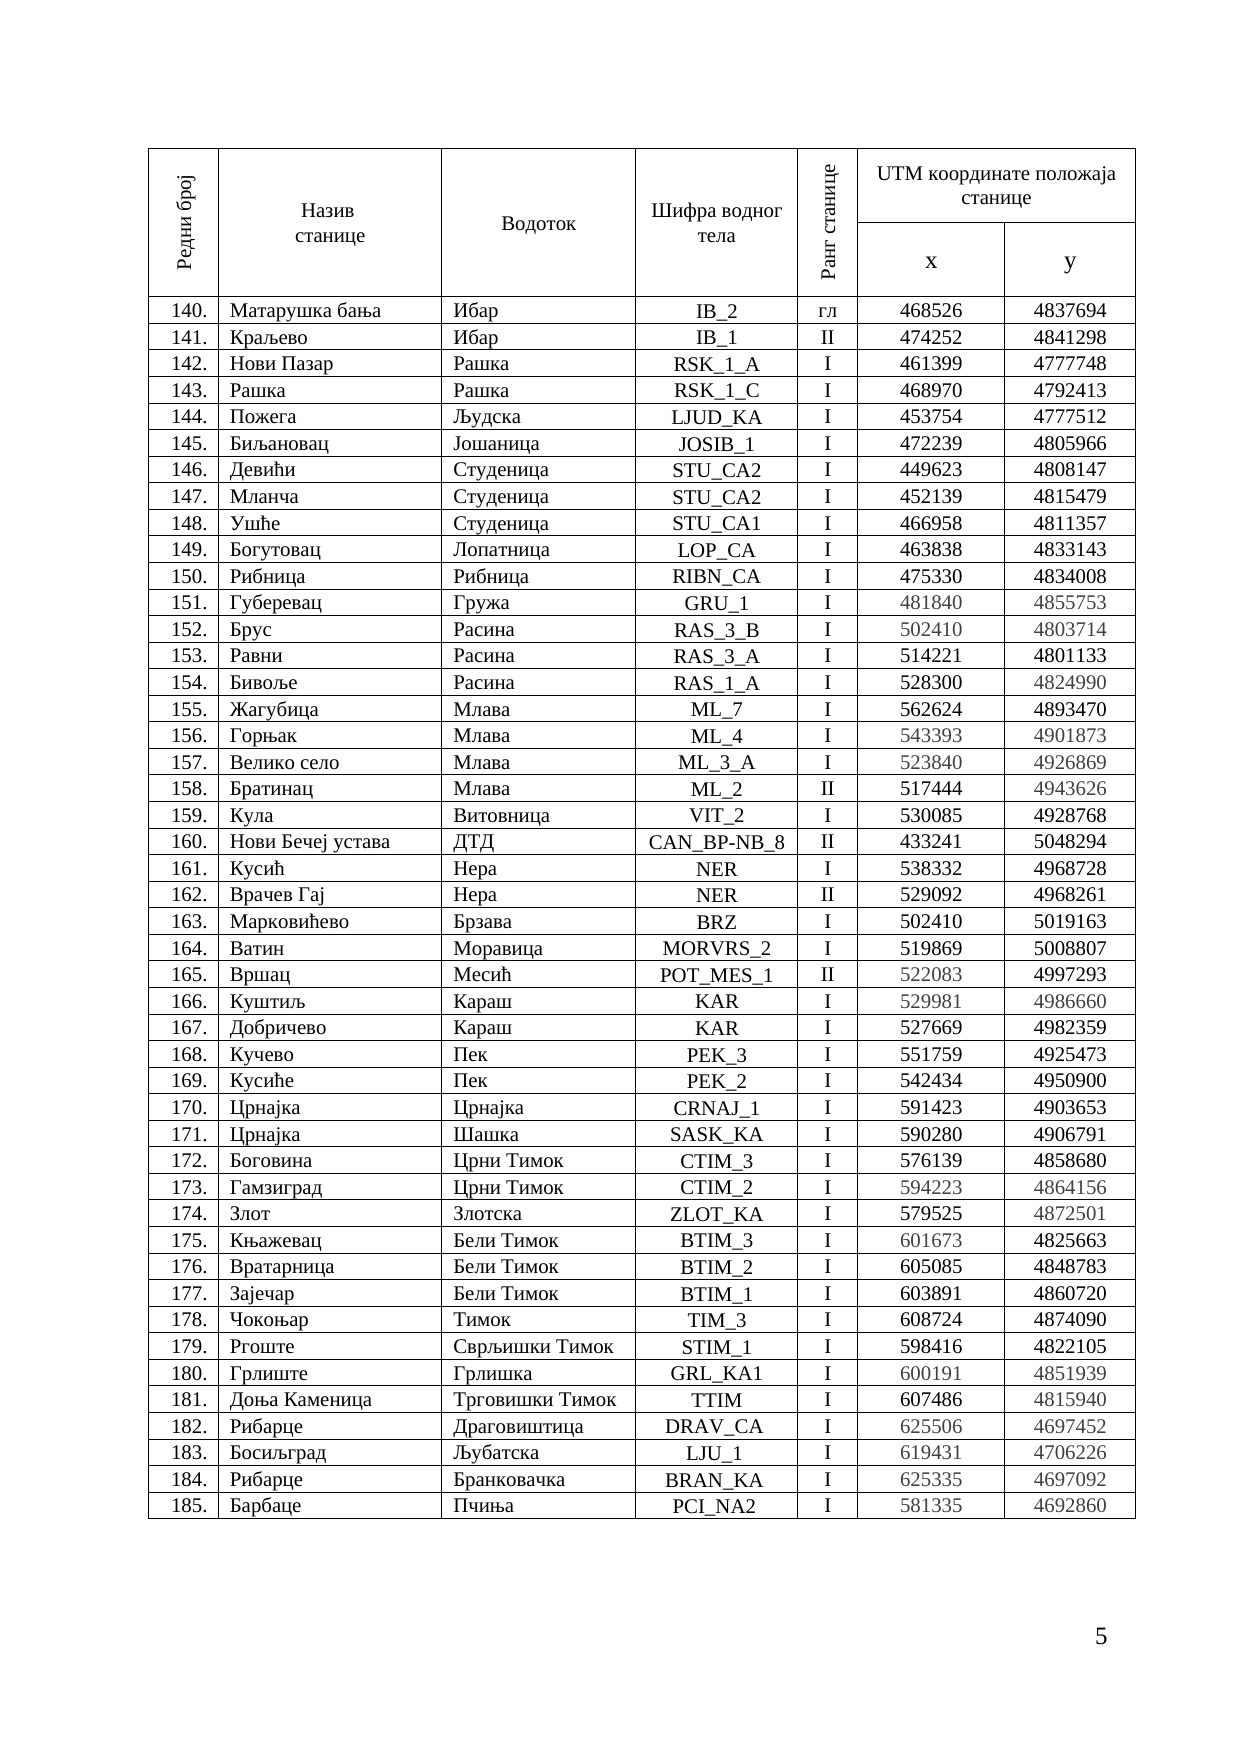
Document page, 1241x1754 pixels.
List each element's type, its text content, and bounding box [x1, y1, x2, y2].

table_cell 453754 [858, 404, 1004, 429]
table_cell Нера [442, 882, 635, 907]
table_cell 168. [149, 1041, 218, 1067]
table_cell I [798, 1041, 857, 1067]
table_cell 183. [149, 1440, 218, 1465]
table_cell Расина [442, 643, 635, 668]
table_cell 4801133 [1005, 643, 1135, 668]
table_cell CTIM_2 [636, 1174, 797, 1199]
table_cell STU_CA2 [636, 457, 797, 482]
table_cell Грлиште [219, 1360, 441, 1385]
table_cell 529092 [858, 882, 1004, 907]
table_cell 5008807 [1005, 935, 1135, 960]
table_cell 4697092 [1005, 1466, 1135, 1492]
table_cell 4893470 [1005, 696, 1135, 721]
table_cell Рашка [442, 377, 635, 402]
table_cell 171. [149, 1121, 218, 1146]
table_cell 184. [149, 1466, 218, 1492]
table_cell Злот [219, 1200, 441, 1226]
table_cell гл [798, 297, 857, 323]
table_cell NER [636, 855, 797, 881]
table_cell I [798, 1227, 857, 1252]
table_cell I [798, 1068, 857, 1093]
table_cell Тимок [442, 1307, 635, 1332]
table_cell 4943626 [1005, 775, 1135, 801]
table_cell BTIM_2 [636, 1254, 797, 1279]
table_cell RAS_3_A [636, 643, 797, 668]
table_cell II [798, 775, 857, 801]
table_cell 452139 [858, 483, 1004, 509]
table_cell Црнајка [442, 1094, 635, 1120]
table_cell 145. [149, 430, 218, 456]
table_cell 5048294 [1005, 829, 1135, 854]
table_cell MORVRS_2 [636, 935, 797, 960]
table_cell 517444 [858, 775, 1004, 801]
table_cell Ибар [442, 324, 635, 349]
table_cell 4968728 [1005, 855, 1135, 881]
table_cell Куштиљ [219, 988, 441, 1013]
table_cell Богутовац [219, 536, 441, 562]
table_header Шифра водног тела [636, 149, 797, 296]
table_cell I [798, 483, 857, 509]
table_cell STU_CA2 [636, 483, 797, 509]
table_cell 4906791 [1005, 1121, 1135, 1146]
table_cell Грлишка [442, 1360, 635, 1385]
table_cell I [798, 988, 857, 1013]
table_cell Ибар [442, 297, 635, 323]
table_cell PCI_NA2 [636, 1493, 797, 1518]
table_cell Људска [442, 404, 635, 429]
table_cell 4815479 [1005, 483, 1135, 509]
table_cell Жагубица [219, 696, 441, 721]
table_cell Сврљишки Тимок [442, 1333, 635, 1359]
table_cell Кусић [219, 855, 441, 881]
table_cell 591423 [858, 1094, 1004, 1120]
table_cell Ргоште [219, 1333, 441, 1359]
table_cell 461399 [858, 350, 1004, 376]
table_cell II [798, 882, 857, 907]
table_cell Лопатница [442, 536, 635, 562]
table_cell 514221 [858, 643, 1004, 668]
table_cell Добричево [219, 1015, 441, 1040]
table_cell I [798, 722, 857, 748]
table_cell 178. [149, 1307, 218, 1332]
table_cell 4848783 [1005, 1254, 1135, 1279]
table_cell LJU_1 [636, 1440, 797, 1465]
table_cell I [798, 1200, 857, 1226]
table_cell I [798, 563, 857, 588]
table_cell 140. [149, 297, 218, 323]
table_cell Матарушка бања [219, 297, 441, 323]
table_cell 463838 [858, 536, 1004, 562]
table_cell ДТД [442, 829, 635, 854]
table_cell 590280 [858, 1121, 1004, 1146]
table_cell 4872501 [1005, 1200, 1135, 1226]
table_cell Месић [442, 961, 635, 987]
table_cell 176. [149, 1254, 218, 1279]
table_cell 579525 [858, 1200, 1004, 1226]
table_cell 466958 [858, 510, 1004, 535]
table_cell 4837694 [1005, 297, 1135, 323]
table_cell 152. [149, 616, 218, 642]
table_cell I [798, 510, 857, 535]
table_cell Босиљград [219, 1440, 441, 1465]
table_cell 607486 [858, 1386, 1004, 1412]
table_cell Драговиштица [442, 1413, 635, 1438]
table_cell 527669 [858, 1015, 1004, 1040]
table_cell ML_2 [636, 775, 797, 801]
table_cell 4792413 [1005, 377, 1135, 402]
table_cell 4706226 [1005, 1440, 1135, 1465]
table_cell Пчиња [442, 1493, 635, 1518]
table_cell II [798, 961, 857, 987]
table_cell 163. [149, 908, 218, 934]
table_cell PEK_2 [636, 1068, 797, 1093]
table_cell 4777512 [1005, 404, 1135, 429]
table_cell Рибарце [219, 1413, 441, 1438]
table_cell Велико село [219, 749, 441, 774]
table_cell CRNAJ_1 [636, 1094, 797, 1120]
table_cell Бели Тимок [442, 1254, 635, 1279]
table_cell Црнајка [219, 1094, 441, 1120]
table_cell Доња Каменица [219, 1386, 441, 1412]
table_cell 4825663 [1005, 1227, 1135, 1252]
table_cell Боговина [219, 1147, 441, 1173]
table_cell 530085 [858, 802, 1004, 827]
table_cell I [798, 350, 857, 376]
table_cell II [798, 324, 857, 349]
table_cell 182. [149, 1413, 218, 1438]
table_cell 4833143 [1005, 536, 1135, 562]
table_cell 157. [149, 749, 218, 774]
table_cell 166. [149, 988, 218, 1013]
table_cell 481840 [858, 590, 1004, 615]
table_cell Студеница [442, 457, 635, 482]
table_cell Равни [219, 643, 441, 668]
table_cell I [798, 1493, 857, 1518]
table_cell Марковићево [219, 908, 441, 934]
table_cell 474252 [858, 324, 1004, 349]
table_cell I [798, 430, 857, 456]
table_cell RAS_3_B [636, 616, 797, 642]
table_cell Студеница [442, 510, 635, 535]
table_cell LJUD_KA [636, 404, 797, 429]
table_cell 4805966 [1005, 430, 1135, 456]
table_cell 502410 [858, 616, 1004, 642]
table_cell Млава [442, 722, 635, 748]
table_cell VIT_2 [636, 802, 797, 827]
table_cell Горњак [219, 722, 441, 748]
table_cell Гамзиград [219, 1174, 441, 1199]
table_cell 529981 [858, 988, 1004, 1013]
table_cell I [798, 536, 857, 562]
table_cell I [798, 855, 857, 881]
table_cell 180. [149, 1360, 218, 1385]
table_cell Црни Тимок [442, 1174, 635, 1199]
table_cell 619431 [858, 1440, 1004, 1465]
table_cell I [798, 377, 857, 402]
table_cell Брус [219, 616, 441, 642]
table_cell 4777748 [1005, 350, 1135, 376]
table_cell 625506 [858, 1413, 1004, 1438]
table_cell I [798, 1174, 857, 1199]
table_cell 165. [149, 961, 218, 987]
table_cell x [858, 223, 1004, 296]
table_cell Јошаница [442, 430, 635, 456]
table_cell 4903653 [1005, 1094, 1135, 1120]
table_cell 174. [149, 1200, 218, 1226]
table_cell Гружа [442, 590, 635, 615]
table_cell 4982359 [1005, 1015, 1135, 1040]
table_cell 175. [149, 1227, 218, 1252]
table_cell 154. [149, 669, 218, 695]
table_header UTM координате положаја станице [858, 149, 1135, 222]
table_cell 594223 [858, 1174, 1004, 1199]
table_cell 562624 [858, 696, 1004, 721]
table_cell 4815940 [1005, 1386, 1135, 1412]
table_cell 601673 [858, 1227, 1004, 1252]
table_cell 149. [149, 536, 218, 562]
table_cell I [798, 1307, 857, 1332]
table_cell Караш [442, 988, 635, 1013]
table_cell 4834008 [1005, 563, 1135, 588]
table_cell GRU_1 [636, 590, 797, 615]
table_cell 468970 [858, 377, 1004, 402]
table_cell 4901873 [1005, 722, 1135, 748]
table_cell Бели Тимок [442, 1227, 635, 1252]
table_cell 598416 [858, 1333, 1004, 1359]
table_cell Бивоље [219, 669, 441, 695]
table_cell Рибница [442, 563, 635, 588]
table_cell 538332 [858, 855, 1004, 881]
table_cell Брзава [442, 908, 635, 934]
table_cell Рибарце [219, 1466, 441, 1492]
table_cell 170. [149, 1094, 218, 1120]
table_cell 160. [149, 829, 218, 854]
table_cell SASK_KA [636, 1121, 797, 1146]
table_cell Злотска [442, 1200, 635, 1226]
table_cell 475330 [858, 563, 1004, 588]
table_cell 159. [149, 802, 218, 827]
table_cell 177. [149, 1280, 218, 1306]
table_cell PEK_3 [636, 1041, 797, 1067]
table_cell 147. [149, 483, 218, 509]
table_cell RSK_1_C [636, 377, 797, 402]
table_cell Моравица [442, 935, 635, 960]
table_cell Девићи [219, 457, 441, 482]
table_cell 4925473 [1005, 1041, 1135, 1067]
table_cell Вршац [219, 961, 441, 987]
table_cell 542434 [858, 1068, 1004, 1093]
table_cell Ушће [219, 510, 441, 535]
table_cell Губеревац [219, 590, 441, 615]
table_cell ML_3_A [636, 749, 797, 774]
table_cell POT_MES_1 [636, 961, 797, 987]
table_cell Рибница [219, 563, 441, 588]
table_cell I [798, 1015, 857, 1040]
table_cell Књажевац [219, 1227, 441, 1252]
table_cell STU_CA1 [636, 510, 797, 535]
table_cell 4822105 [1005, 1333, 1135, 1359]
table_cell 4997293 [1005, 961, 1135, 987]
table_cell 161. [149, 855, 218, 881]
table_cell I [798, 669, 857, 695]
table_cell 576139 [858, 1147, 1004, 1173]
table_cell Црни Тимок [442, 1147, 635, 1173]
table_cell Врачев Гај [219, 882, 441, 907]
table_cell 150. [149, 563, 218, 588]
table_cell 605085 [858, 1254, 1004, 1279]
table_cell 5019163 [1005, 908, 1135, 934]
table_cell Пожега [219, 404, 441, 429]
table_header Редни број [149, 149, 218, 296]
table_cell Бели Тимок [442, 1280, 635, 1306]
table_cell 522083 [858, 961, 1004, 987]
table_cell 169. [149, 1068, 218, 1093]
table_cell Братинац [219, 775, 441, 801]
table_cell 4928768 [1005, 802, 1135, 827]
table_cell 502410 [858, 908, 1004, 934]
table_cell Краљево [219, 324, 441, 349]
table_cell 4851939 [1005, 1360, 1135, 1385]
table_cell RIBN_CA [636, 563, 797, 588]
table_cell 179. [149, 1333, 218, 1359]
table_cell 172. [149, 1147, 218, 1173]
table_cell I [798, 935, 857, 960]
table_cell Љубатска [442, 1440, 635, 1465]
table_cell ML_7 [636, 696, 797, 721]
table_cell 4808147 [1005, 457, 1135, 482]
table_cell I [798, 1466, 857, 1492]
table_cell BTIM_3 [636, 1227, 797, 1252]
table_cell STIM_1 [636, 1333, 797, 1359]
table_cell BRAN_KA [636, 1466, 797, 1492]
table_cell KAR [636, 1015, 797, 1040]
table_cell KAR [636, 988, 797, 1013]
table_cell 4803714 [1005, 616, 1135, 642]
table_cell I [798, 457, 857, 482]
table_cell I [798, 616, 857, 642]
table_cell 4864156 [1005, 1174, 1135, 1199]
table_cell Пек [442, 1041, 635, 1067]
table_cell Млава [442, 775, 635, 801]
table_cell 600191 [858, 1360, 1004, 1385]
table_cell 4986660 [1005, 988, 1135, 1013]
table_cell I [798, 749, 857, 774]
table_cell Чокоњар [219, 1307, 441, 1332]
table_cell I [798, 1280, 857, 1306]
table_cell Кучево [219, 1041, 441, 1067]
table_cell RAS_1_A [636, 669, 797, 695]
table_header Назив станице [219, 149, 441, 296]
table_cell 4860720 [1005, 1280, 1135, 1306]
table_cell 4841298 [1005, 324, 1135, 349]
table_cell 523840 [858, 749, 1004, 774]
table_cell Рашка [442, 350, 635, 376]
table_cell Кусиће [219, 1068, 441, 1093]
table_cell Кула [219, 802, 441, 827]
table_cell 143. [149, 377, 218, 402]
table_cell 155. [149, 696, 218, 721]
table_header Водоток [442, 149, 635, 296]
table_cell 142. [149, 350, 218, 376]
table_cell 472239 [858, 430, 1004, 456]
table_cell 4692860 [1005, 1493, 1135, 1518]
table_cell Караш [442, 1015, 635, 1040]
table_cell 4950900 [1005, 1068, 1135, 1093]
table_cell I [798, 1360, 857, 1385]
table_cell LOP_CA [636, 536, 797, 562]
table_cell Црнајка [219, 1121, 441, 1146]
table_cell Пек [442, 1068, 635, 1093]
table_cell II [798, 829, 857, 854]
table_cell 144. [149, 404, 218, 429]
table_cell ZLOT_KA [636, 1200, 797, 1226]
table_cell Трговишки Тимок [442, 1386, 635, 1412]
table_cell I [798, 1121, 857, 1146]
table_cell Витовница [442, 802, 635, 827]
table_cell Барбаце [219, 1493, 441, 1518]
table_cell 4874090 [1005, 1307, 1135, 1332]
table_cell Млава [442, 749, 635, 774]
table_cell 4926869 [1005, 749, 1135, 774]
table_cell DRAV_CA [636, 1413, 797, 1438]
table_cell 153. [149, 643, 218, 668]
table_cell GRL_KA1 [636, 1360, 797, 1385]
table_cell CTIM_3 [636, 1147, 797, 1173]
table_cell 4811357 [1005, 510, 1135, 535]
table_cell Зајечар [219, 1280, 441, 1306]
table_cell I [798, 908, 857, 934]
table_cell JOSIB_1 [636, 430, 797, 456]
table_cell I [798, 590, 857, 615]
table_cell I [798, 1386, 857, 1412]
table_cell 173. [149, 1174, 218, 1199]
table_cell 608724 [858, 1307, 1004, 1332]
table_cell 468526 [858, 297, 1004, 323]
table_cell 581335 [858, 1493, 1004, 1518]
table_cell 151. [149, 590, 218, 615]
table_cell I [798, 1413, 857, 1438]
table_cell I [798, 1440, 857, 1465]
table_cell NER [636, 882, 797, 907]
table_cell 603891 [858, 1280, 1004, 1306]
table_cell TTIM [636, 1386, 797, 1412]
table_cell 4697452 [1005, 1413, 1135, 1438]
table_cell IB_1 [636, 324, 797, 349]
table_cell I [798, 643, 857, 668]
table_cell 185. [149, 1493, 218, 1518]
table_cell Вратарница [219, 1254, 441, 1279]
table_cell 148. [149, 510, 218, 535]
table_cell ML_4 [636, 722, 797, 748]
table_cell 162. [149, 882, 218, 907]
table_cell y [1005, 223, 1135, 296]
table_cell Нови Бечеј устава [219, 829, 441, 854]
table_cell 4968261 [1005, 882, 1135, 907]
table_cell 625335 [858, 1466, 1004, 1492]
table_cell Ватин [219, 935, 441, 960]
table_cell CAN_BP-NB_8 [636, 829, 797, 854]
table_cell Бранковачка [442, 1466, 635, 1492]
table_cell 4824990 [1005, 669, 1135, 695]
table_cell I [798, 696, 857, 721]
table_cell TIM_3 [636, 1307, 797, 1332]
table_header Ранг станице [798, 149, 857, 296]
table_cell 449623 [858, 457, 1004, 482]
table_cell Расина [442, 669, 635, 695]
table_cell RSK_1_A [636, 350, 797, 376]
table_cell BRZ [636, 908, 797, 934]
table_cell I [798, 1254, 857, 1279]
table_cell I [798, 802, 857, 827]
table_cell Нови Пазар [219, 350, 441, 376]
table_cell Шашка [442, 1121, 635, 1146]
table_cell Мланча [219, 483, 441, 509]
table_cell Биљановац [219, 430, 441, 456]
table_cell IB_2 [636, 297, 797, 323]
table_cell Рашка [219, 377, 441, 402]
table_cell 156. [149, 722, 218, 748]
table_cell I [798, 1147, 857, 1173]
table_cell 543393 [858, 722, 1004, 748]
table_cell I [798, 404, 857, 429]
table_cell 519869 [858, 935, 1004, 960]
table_cell 146. [149, 457, 218, 482]
table_cell 167. [149, 1015, 218, 1040]
table_cell 141. [149, 324, 218, 349]
table_cell Нера [442, 855, 635, 881]
table_cell I [798, 1333, 857, 1359]
table_cell 4858680 [1005, 1147, 1135, 1173]
table_cell 528300 [858, 669, 1004, 695]
table_cell 433241 [858, 829, 1004, 854]
table_cell 551759 [858, 1041, 1004, 1067]
table_cell BTIM_1 [636, 1280, 797, 1306]
table_cell Млава [442, 696, 635, 721]
table_cell 158. [149, 775, 218, 801]
table_cell 181. [149, 1386, 218, 1412]
table_cell I [798, 1094, 857, 1120]
table_cell Студеница [442, 483, 635, 509]
table_cell Расина [442, 616, 635, 642]
table_cell 164. [149, 935, 218, 960]
table_cell 4855753 [1005, 590, 1135, 615]
